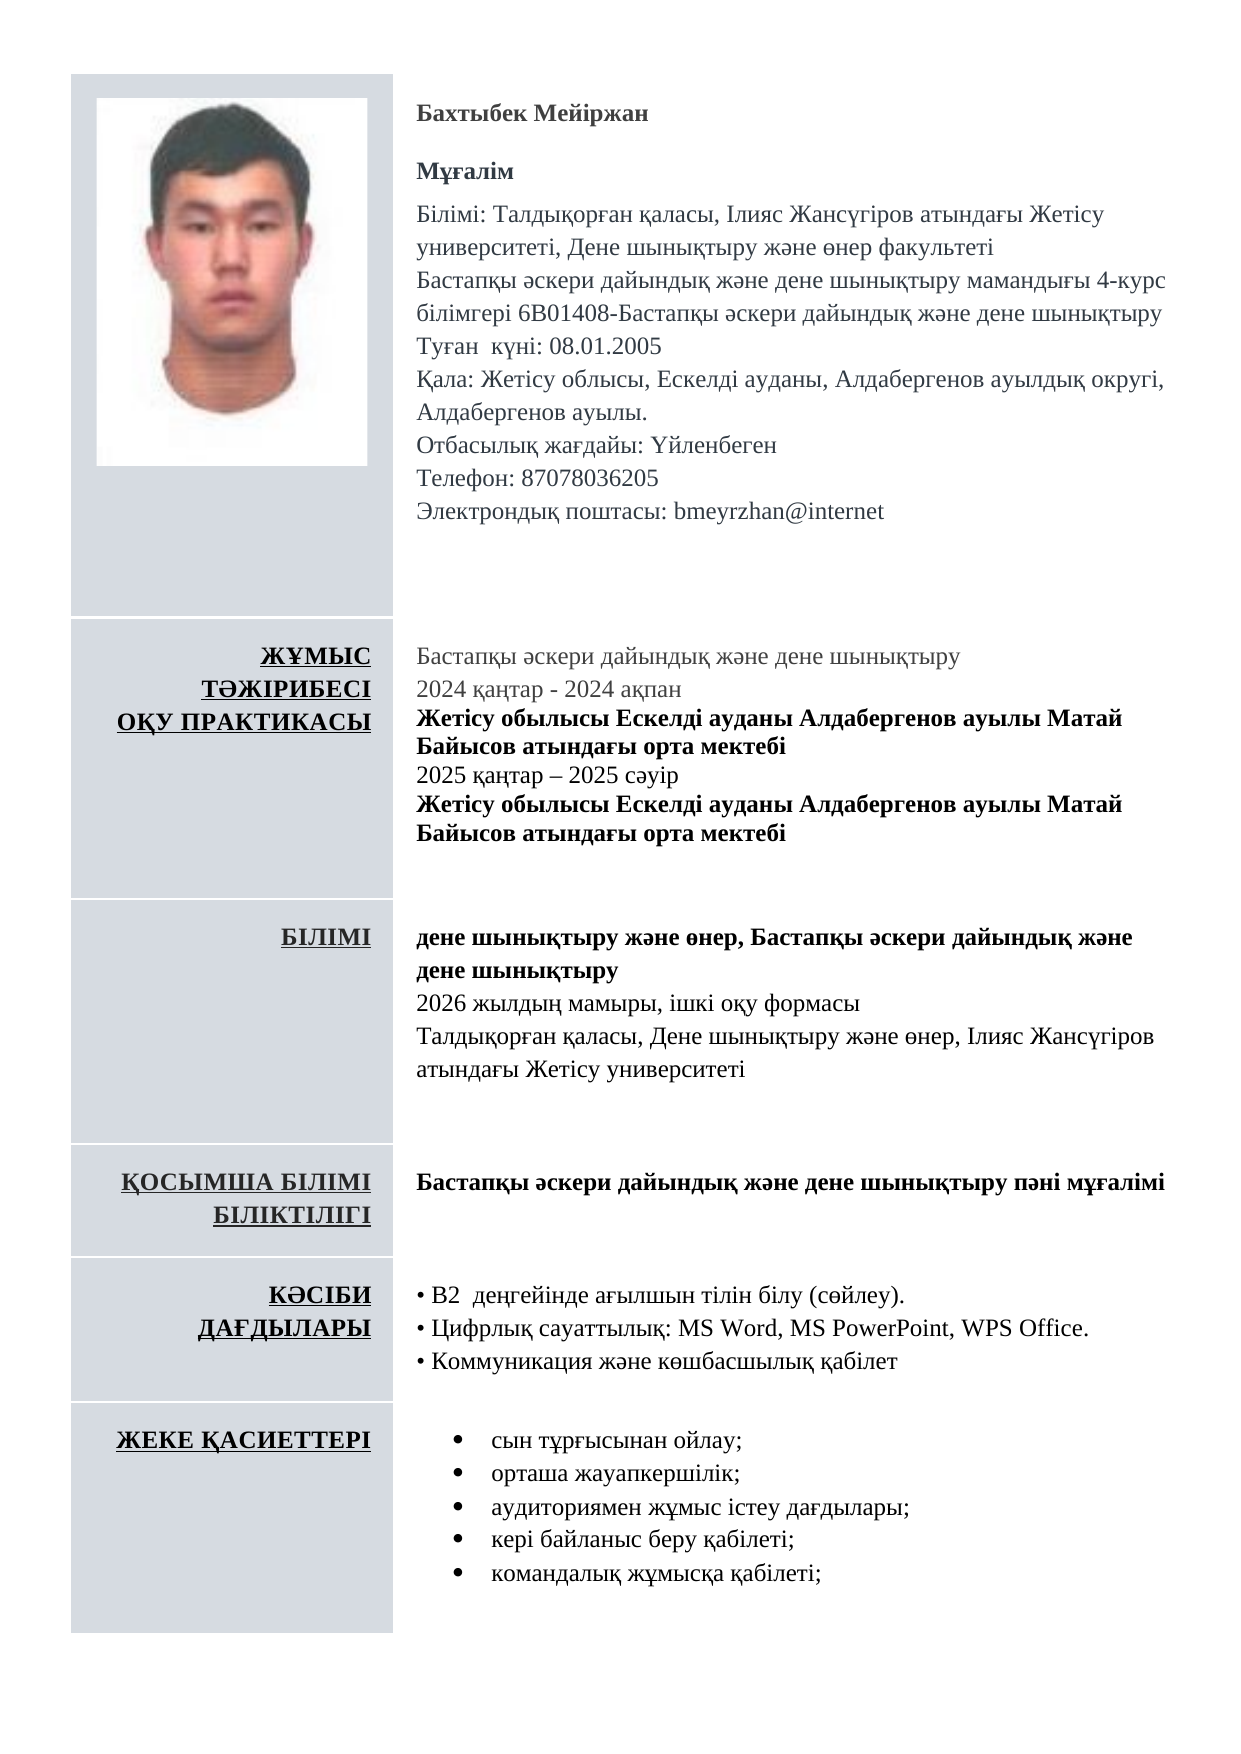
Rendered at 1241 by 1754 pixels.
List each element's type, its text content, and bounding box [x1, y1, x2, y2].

table_header Бахтыбек Мейіржан Мұғалім Білімі: Талдықорған қаласы, Ілияс Жансүгіров атындағы Жетісу университеті, Дене шынықтыру және өнер факультеті Бастапқы әскери дайындық және дене шынықтыру мамандығы 4-курс білімгері 6B01408-Бастапқы әскери дайындық және дене шынықтыру Туған күні: 08.01.2005 Қала: Жетісу облысы, Ескелді ауданы, Алдабергенов ауылдық округі, Алдабергенов ауылы. Отбасылық жағдайы: Үйленбеген Телефон: 87078036205 Электрондық поштасы: bmeyrzhan@internet [395, 76, 1194, 616]
table_cell • B2 деңгейінде ағылшын тілін білу (сөйлеу). • Цифрлық сауаттылық: MS Word, MS PowerPoint, WPS Office. • Коммуникация және көшбасшылық қабілет [395, 1258, 1194, 1401]
table_cell дене шынықтыру және өнер, Бастапқы әскери дайындық және дене шынықтыру 2026 жылдың мамыры, ішкі оқу формасы Талдықорған қаласы, Дене шынықтыру және өнер, Ілияс Жансүгіров атындағы Жетісу университеті [395, 900, 1194, 1143]
table_cell ҚОСЫМША БІЛІМІ БІЛІКТІЛІГІ [71, 1145, 393, 1256]
table_cell Бастапқы әскери дайындық және дене шынықтыру пәні мұғалімі [395, 1145, 1194, 1256]
picture [96, 98, 368, 466]
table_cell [395, 1403, 1194, 1633]
table_cell ЖЕКЕ ҚАСИЕТТЕРІ [71, 1403, 393, 1633]
table_cell КӘСІБИ ДАҒДЫЛАРЫ [71, 1258, 393, 1401]
table_cell ЖҰМЫС ТӘЖІРИБЕСІ ОҚУ ПРАКТИКАСЫ [71, 619, 393, 898]
table_cell БІЛІМІ [71, 900, 393, 1143]
table_header [71, 74, 393, 616]
table_cell Бастапқы әскери дайындық және дене шынықтыру 2024 қаңтар - 2024 ақпан Жетісу обылысы Ескелді ауданы Алдабергенов ауылы Матай Байысов атындағы орта мектебі 2025 қаңтар – 2025 сәуір Жетісу обылысы Ескелді ауданы Алдабергенов ауылы Матай Байысов атындағы орта мектебі [395, 619, 1194, 898]
